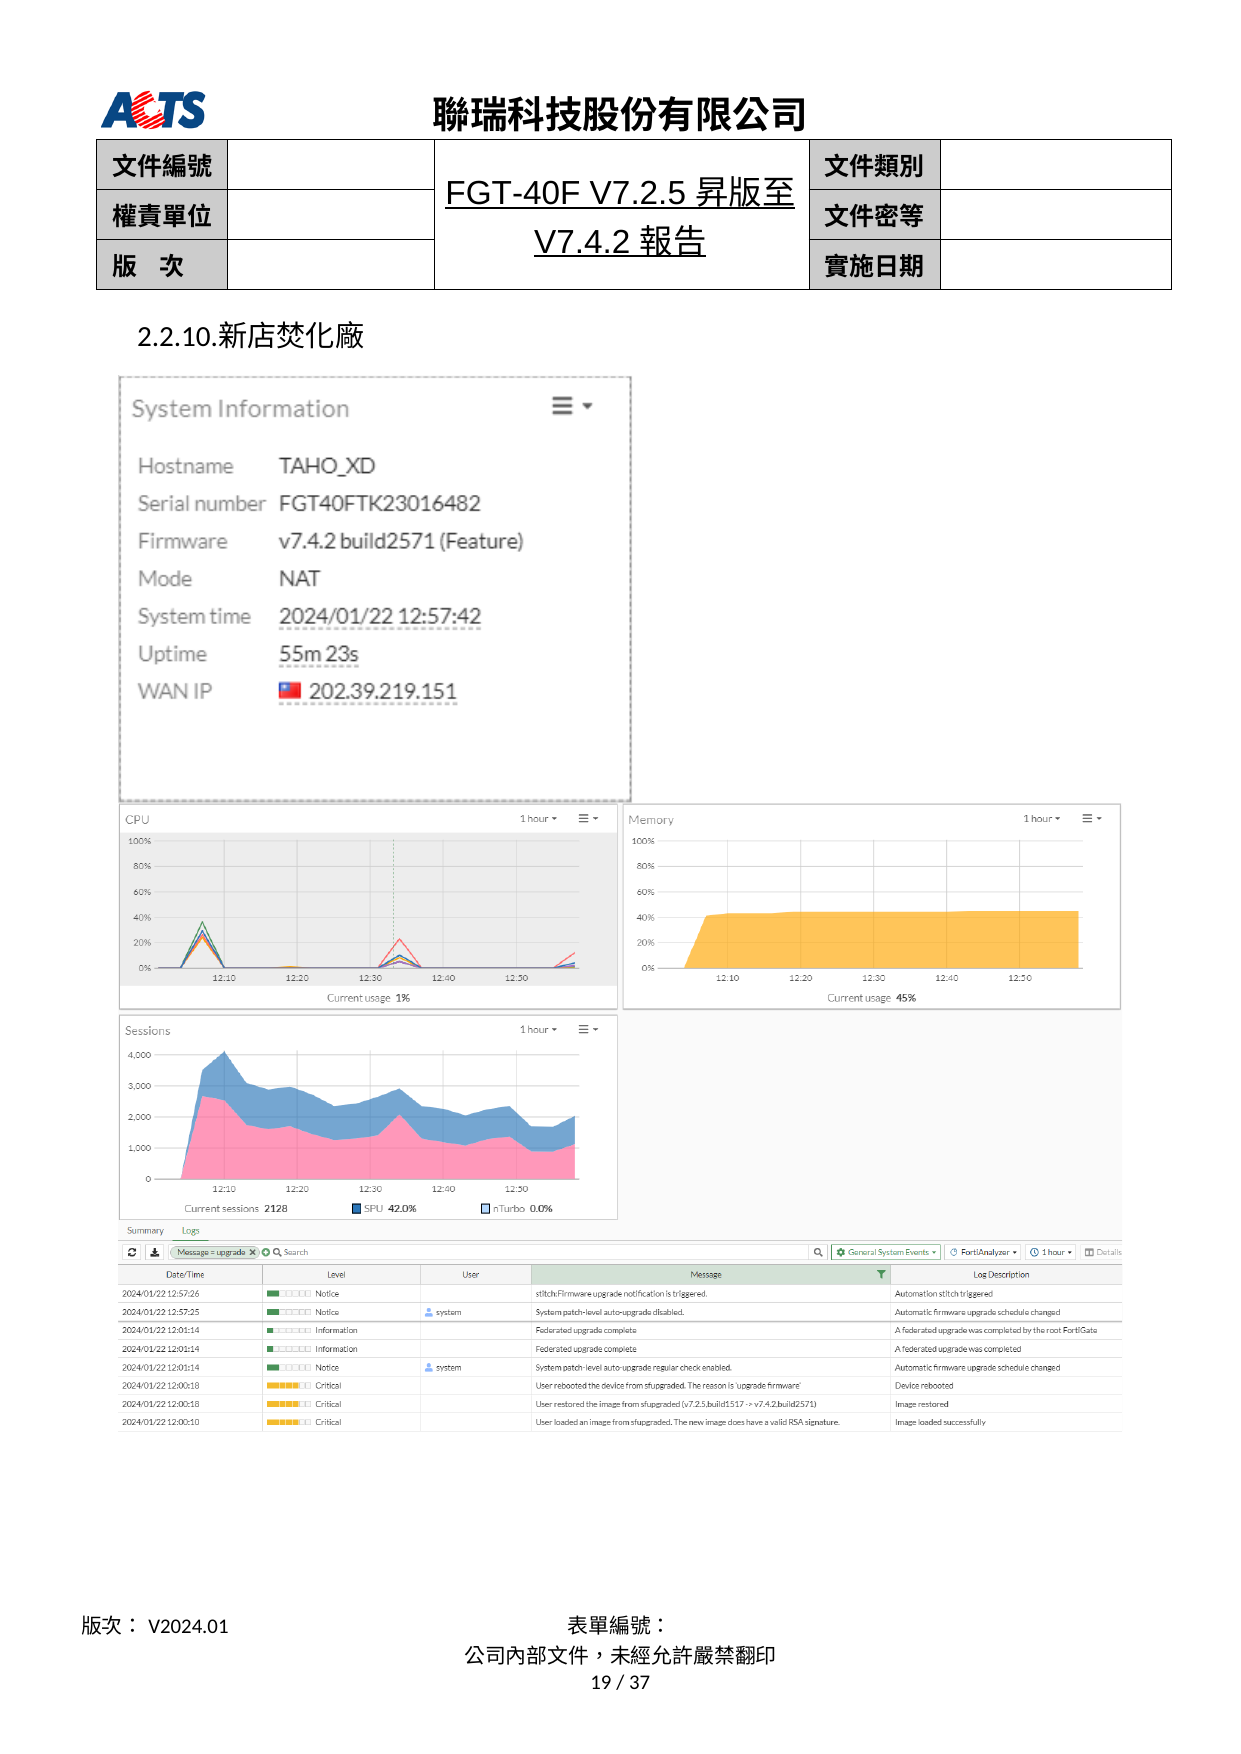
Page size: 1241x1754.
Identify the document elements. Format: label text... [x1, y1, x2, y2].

picture [118, 375, 1123, 1432]
picture [101, 89, 206, 131]
subtitle 新店焚化廠 [137, 315, 1122, 355]
